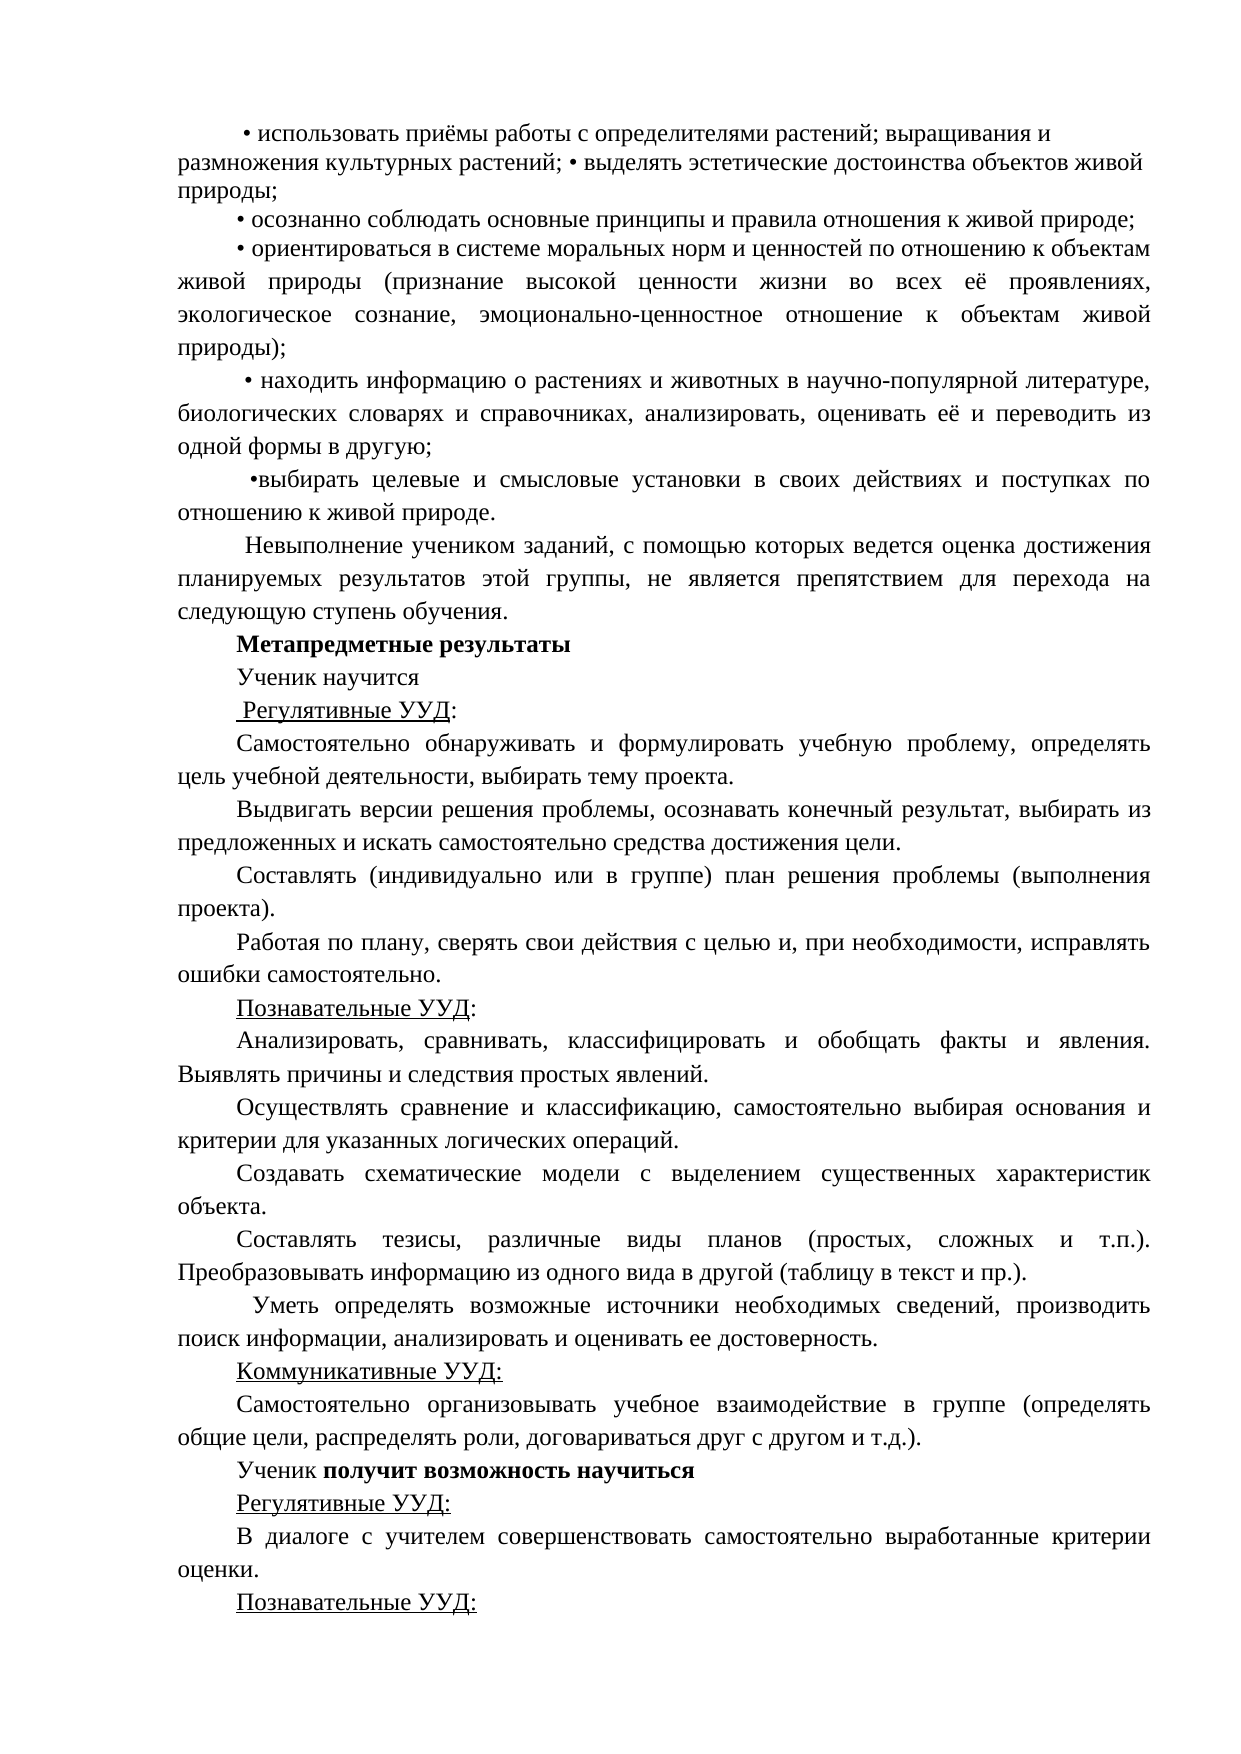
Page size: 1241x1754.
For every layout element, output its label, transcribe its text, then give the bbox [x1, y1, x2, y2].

text Регулятивные УУД: [177, 1488, 1152, 1517]
text Создавать схематические модели с выделением существенных характеристик объекта. [177, 1158, 1152, 1219]
text Ученик научится [177, 662, 1152, 691]
text В диалоге с учителем совершенствовать самостоятельно выработанные критерии оценки. [177, 1521, 1152, 1583]
text Составлять тезисы, различные виды планов (простых, сложных и т.п.). Преобразовывать информацию из одного вида в другой (таблицу в текст и пр.). [177, 1224, 1152, 1286]
text Регулятивные УУД: [177, 695, 1152, 724]
text Самостоятельно организовывать учебное взаимодействие в группе (определять общие цели, распределять роли, договариваться друг с другом и т.д.). [177, 1389, 1152, 1451]
text Ученик получит возможность научиться [177, 1455, 1152, 1484]
text Метапредметные результаты [177, 629, 1152, 658]
text • ориентироваться в системе моральных норм и ценностей по отношению к объектам живой природы (признание высокой ценности жизни во всех её проявлениях, экологическое сознание, эмоционально-ценностное отношение к объектам живой природы); [177, 233, 1152, 361]
text Самостоятельно обнаруживать и формулировать учебную проблему, определять цель учебной деятельности, выбирать тему проекта. [177, 728, 1152, 790]
text Осуществлять сравнение и классификацию, самостоятельно выбирая основания и критерии для указанных логических операций. [177, 1092, 1152, 1153]
text Невыполнение учеником заданий, с помощью которых ведется оценка достижения планируемых результатов этой группы, не является препятствием для перехода на следующую ступень обучения. [177, 530, 1152, 625]
text Составлять (индивидуально или в группе) план решения проблемы (выполнения проекта). [177, 861, 1152, 922]
text Познавательные УУД: [177, 993, 1152, 1021]
text • находить информацию о растениях и животных в научно-популярной литературе, биологических словарях и справочниках, анализировать, оценивать её и переводить из одной формы в другую; [177, 365, 1152, 460]
text •выбирать целевые и смысловые установки в своих действиях и поступках по отношению к живой природе. [177, 464, 1152, 526]
text Познавательные УУД: [177, 1587, 1152, 1616]
text • осознанно соблюдать основные принципы и правила отношения к живой природе; [177, 204, 1152, 233]
text Уметь определять возможные источники необходимых сведений, производить поиск информации, анализировать и оценивать ее достоверность. [177, 1290, 1152, 1352]
text Коммуникативные УУД: [177, 1356, 1152, 1384]
text • использовать приёмы работы с определителями растений; выращивания и размножения культурных растений; • выделять эстетические достоинства объектов живой природы; [177, 118, 1152, 204]
text Выдвигать версии решения проблемы, осознавать конечный результат, выбирать из предложенных и искать самостоятельно средства достижения цели. [177, 794, 1152, 856]
text Анализировать, сравнивать, классифицировать и обобщать факты и явления. Выявлять причины и следствия простых явлений. [177, 1026, 1152, 1087]
text Работая по плану, сверять свои действия с целью и, при необходимости, исправлять ошибки самостоятельно. [177, 927, 1152, 988]
